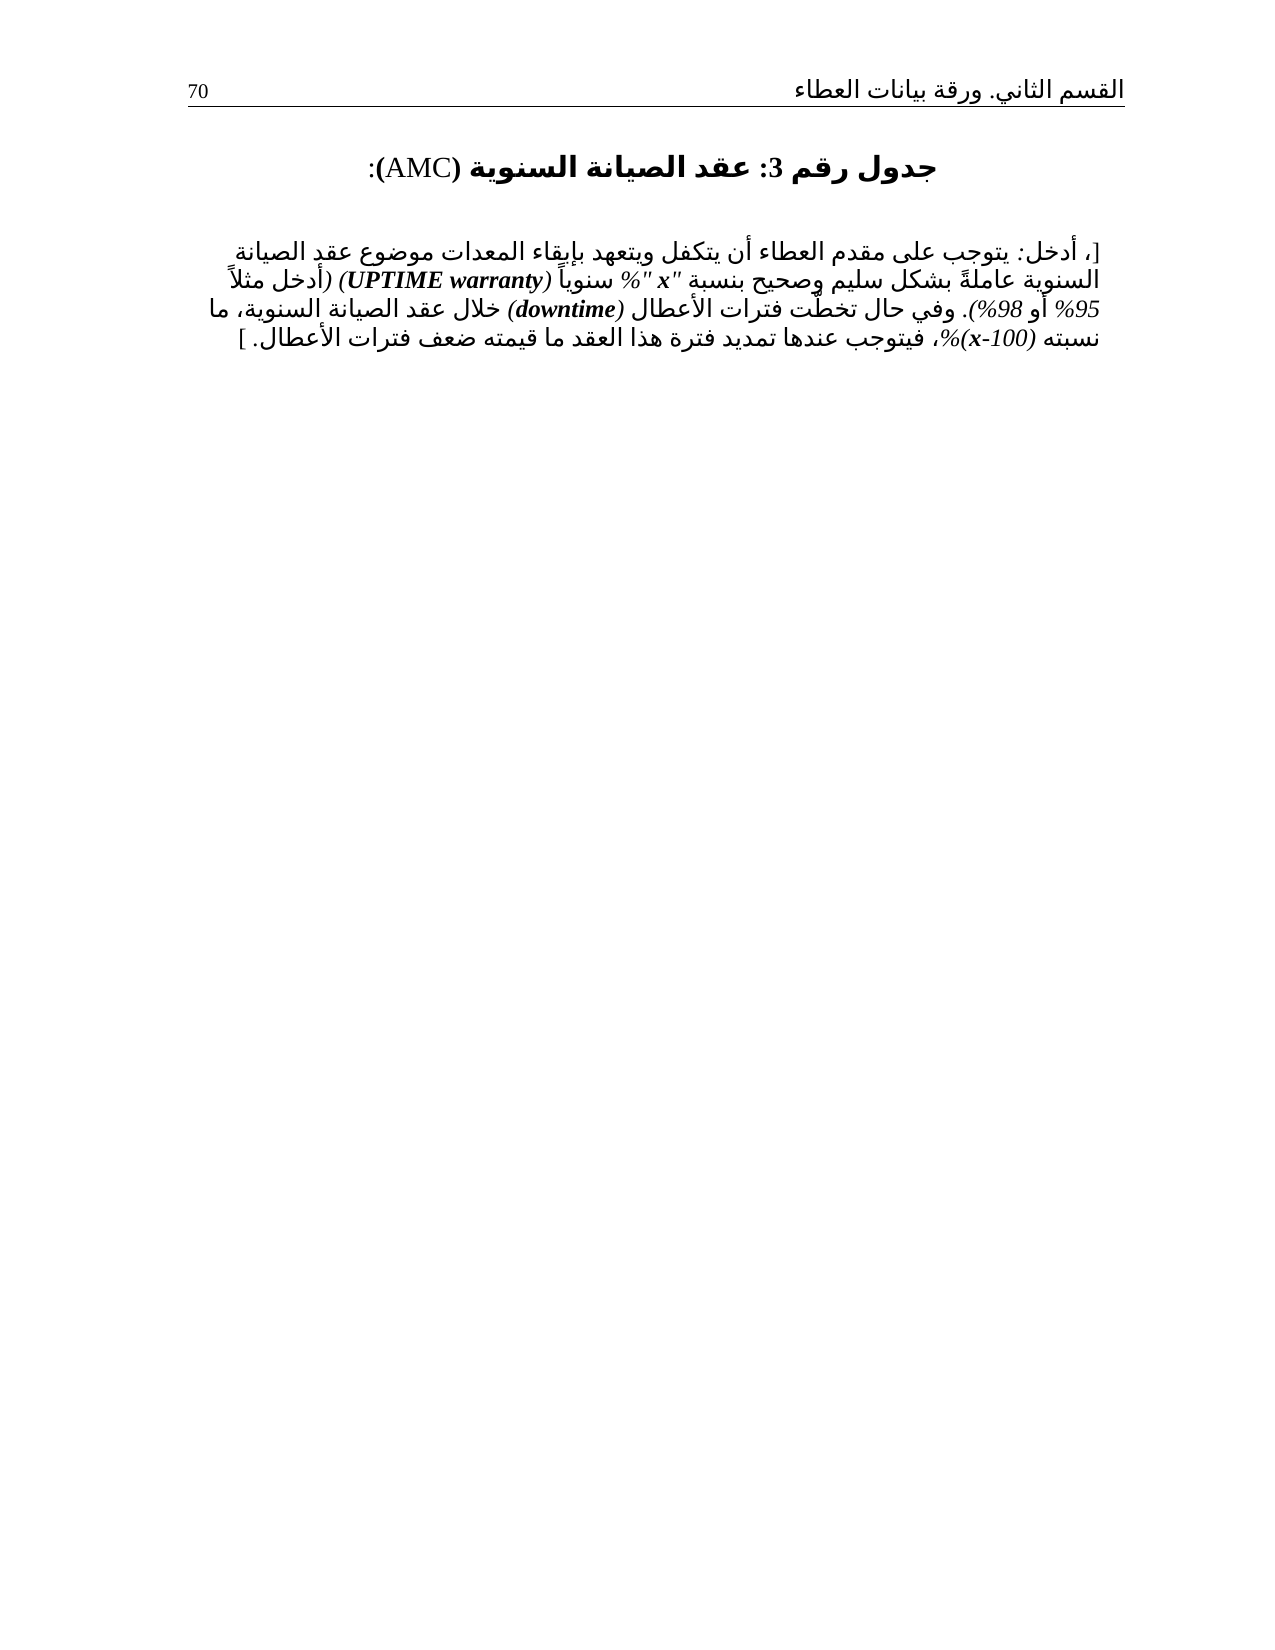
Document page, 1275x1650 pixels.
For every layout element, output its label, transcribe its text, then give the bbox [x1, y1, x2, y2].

text [، أدخل: يتوجب على مقدم العطاء أن يتكفل ويتعهد بإبقاء المعدات موضوع عقد الصيانة السنوية عاملةً بشكل سليم وصحيح بنسبة "x "% سنوياً (UPTIME warranty) (أدخل مثلاً 95% أو 98%). وفي حال تخطّت فترات الأعطال (downtime) خلال عقد الصيانة السنوية، ما نسبته (100-x)%، فيتوجب عندها تمديد فترة هذا العقد ما قيمته ضعف فترات الأعطال. ] [187, 237, 1100, 352]
subtitle جدول رقم 3: عقد الصيانة السنوية (AMC): [187, 150, 1118, 183]
